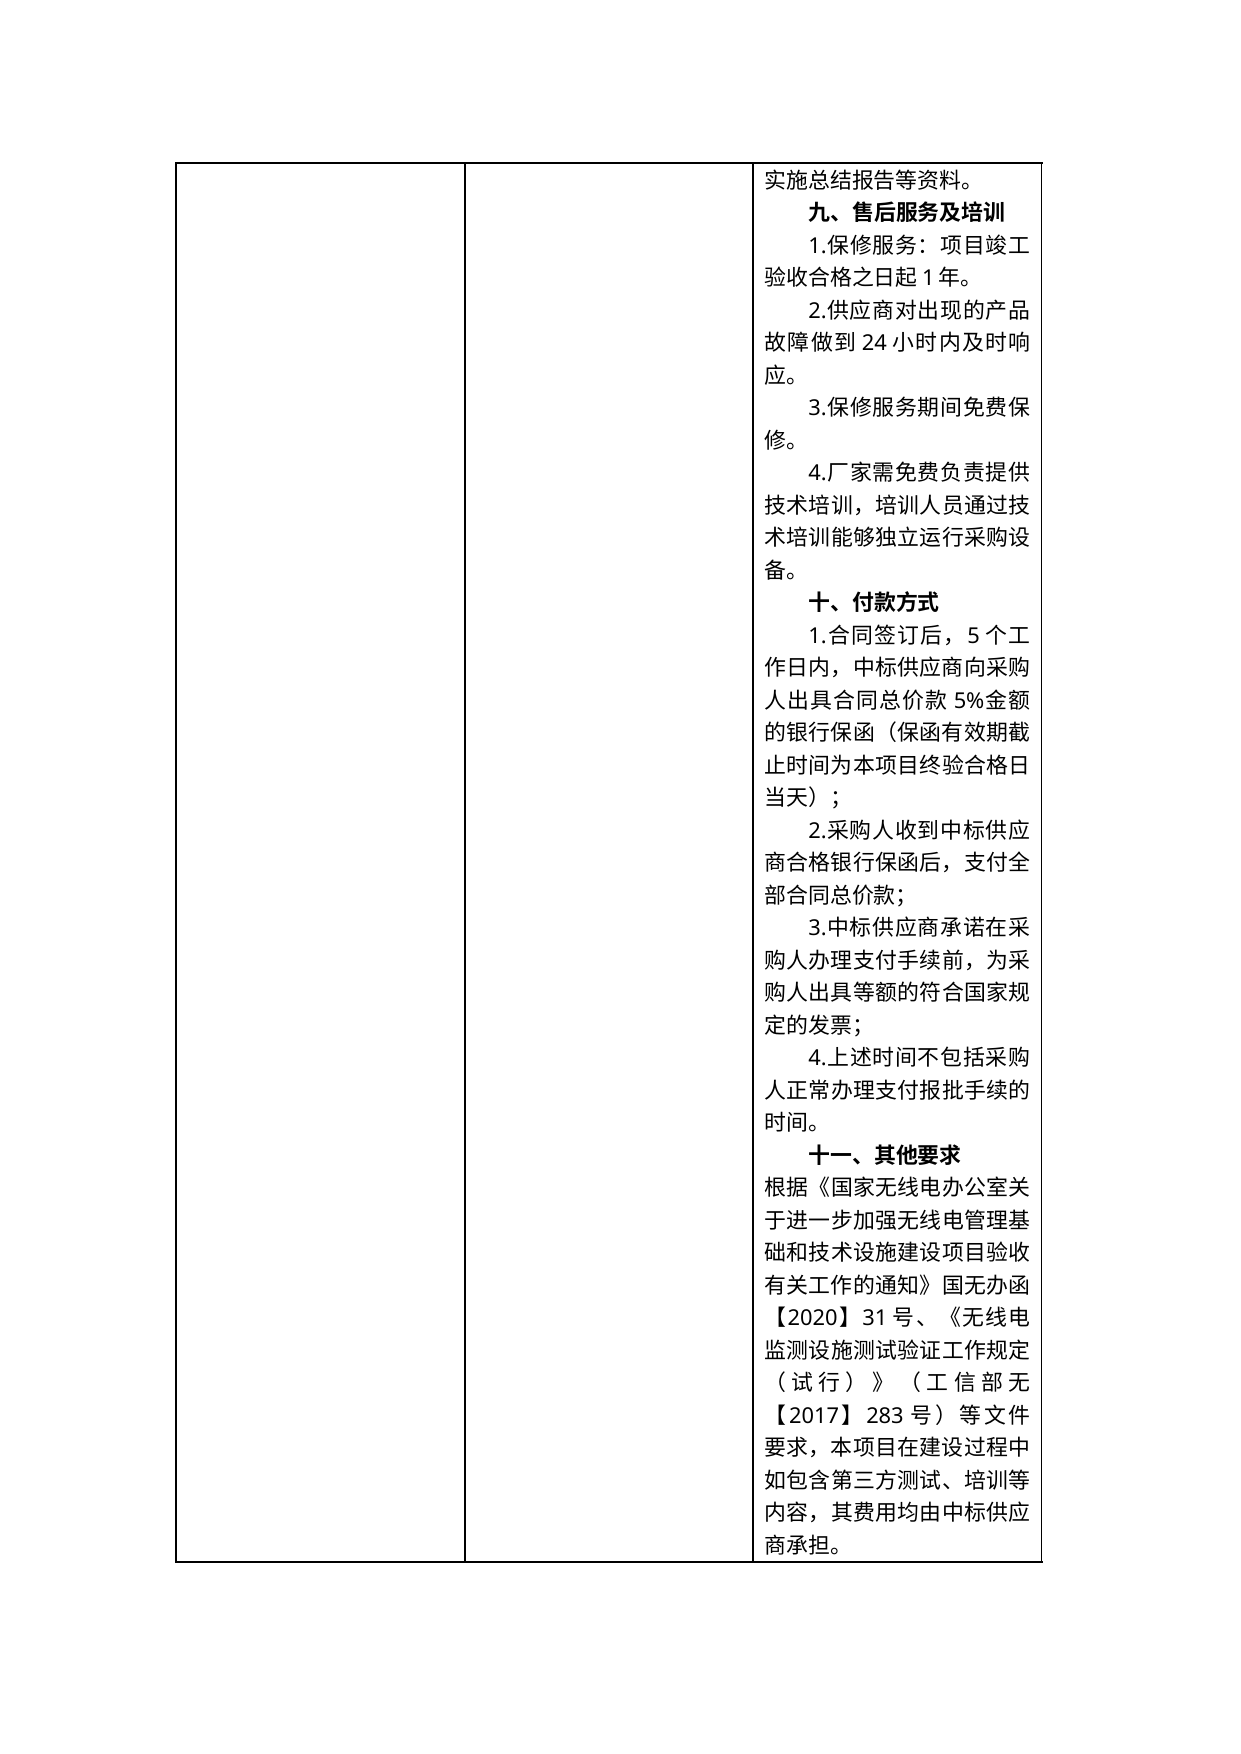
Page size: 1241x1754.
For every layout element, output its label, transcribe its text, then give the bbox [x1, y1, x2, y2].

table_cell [754, 164, 1041, 1561]
table_cell 1 [466, 164, 752, 1561]
table_cell [177, 164, 464, 1561]
